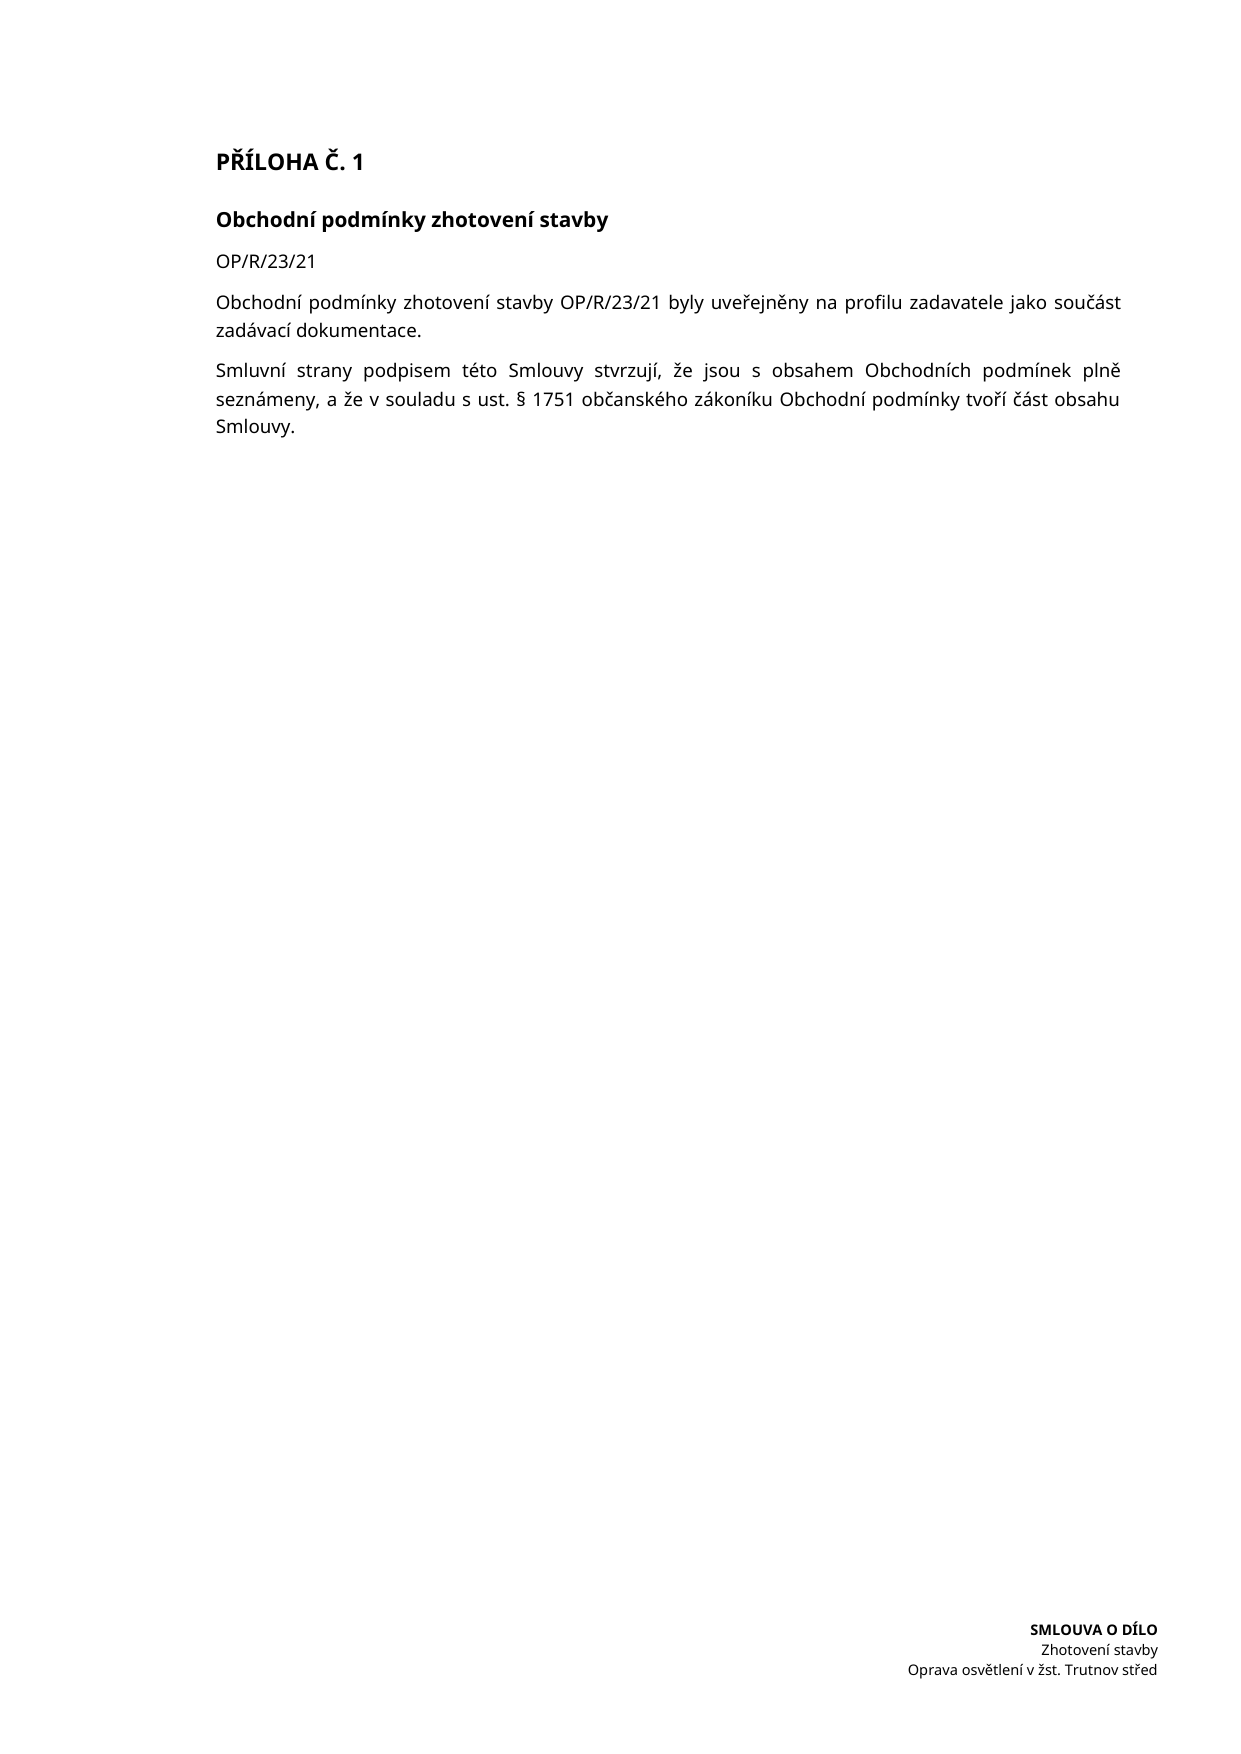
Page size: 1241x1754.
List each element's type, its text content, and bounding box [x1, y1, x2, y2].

text Příloha č. 1 [216, 146, 1122, 177]
text Obchodní podmínky zhotovení stavby OP/R/23/21 byly uveřejněny na profilu zadavatele jako součást zadávací dokumentace. [216, 289, 1122, 343]
text Smluvní strany podpisem této Smlouvy stvrzují, že jsou s obsahem Obchodních podmínek plně seznámeny, a že v souladu s ust. § 1751 občanského zákoníku Obchodní podmínky tvoří část obsahu Smlouvy. [216, 358, 1122, 439]
text Obchodní podmínky zhotovení stavby [216, 205, 1122, 233]
text OP/R/23/21 [216, 249, 1122, 274]
